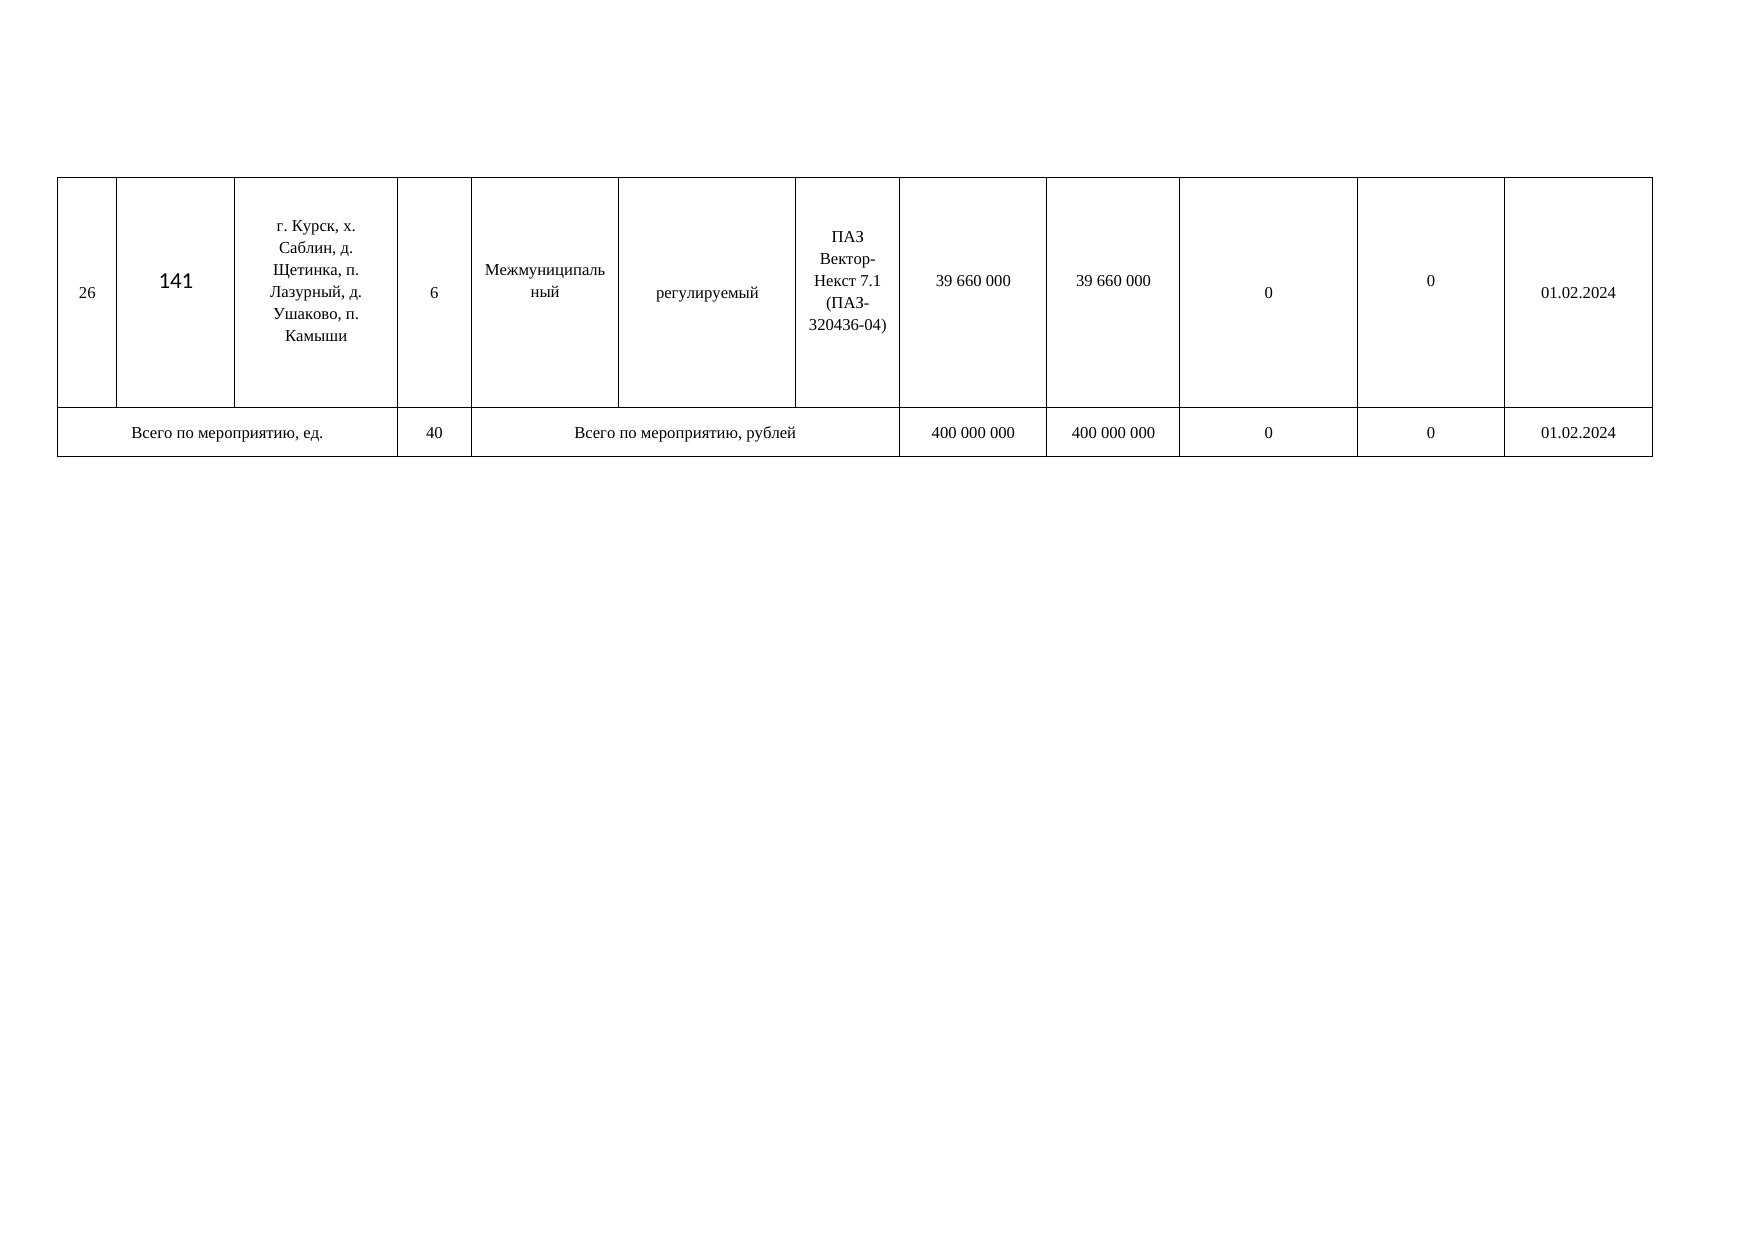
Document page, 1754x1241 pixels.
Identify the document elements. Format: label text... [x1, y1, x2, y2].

table_cell 0 [1180, 178, 1357, 407]
table_cell 01.02.2024 [1505, 178, 1652, 407]
table_cell 400 000 000 [1047, 408, 1179, 456]
table_cell 6 [398, 178, 471, 407]
table_cell Межмуниципальный [472, 178, 618, 407]
table_cell Всего по мероприятию, ед. [58, 408, 397, 456]
table_cell 0 [1358, 178, 1504, 407]
table_cell 0 [1358, 408, 1504, 456]
table_cell 0 [1180, 408, 1357, 456]
table_cell 400 000 000 [900, 408, 1046, 456]
table_cell Всего по мероприятию, рублей [472, 408, 899, 456]
table_cell 141 [117, 178, 234, 407]
table_cell 26 [58, 178, 116, 407]
table_cell г. Курск, х. Саблин, д. Щетинка, п. Лазурный, д. Ушаково, п. Камыши [235, 178, 397, 407]
table_cell регулируемый [619, 178, 795, 407]
table_cell ПАЗ Вектор-Некст 7.1 (ПАЗ-320436-04) [796, 178, 899, 407]
table_cell 39 660 000 [900, 178, 1046, 407]
table_cell 39 660 000 [1047, 178, 1179, 407]
table_cell 40 [398, 408, 471, 456]
table_cell 01.02.2024 [1505, 408, 1652, 456]
